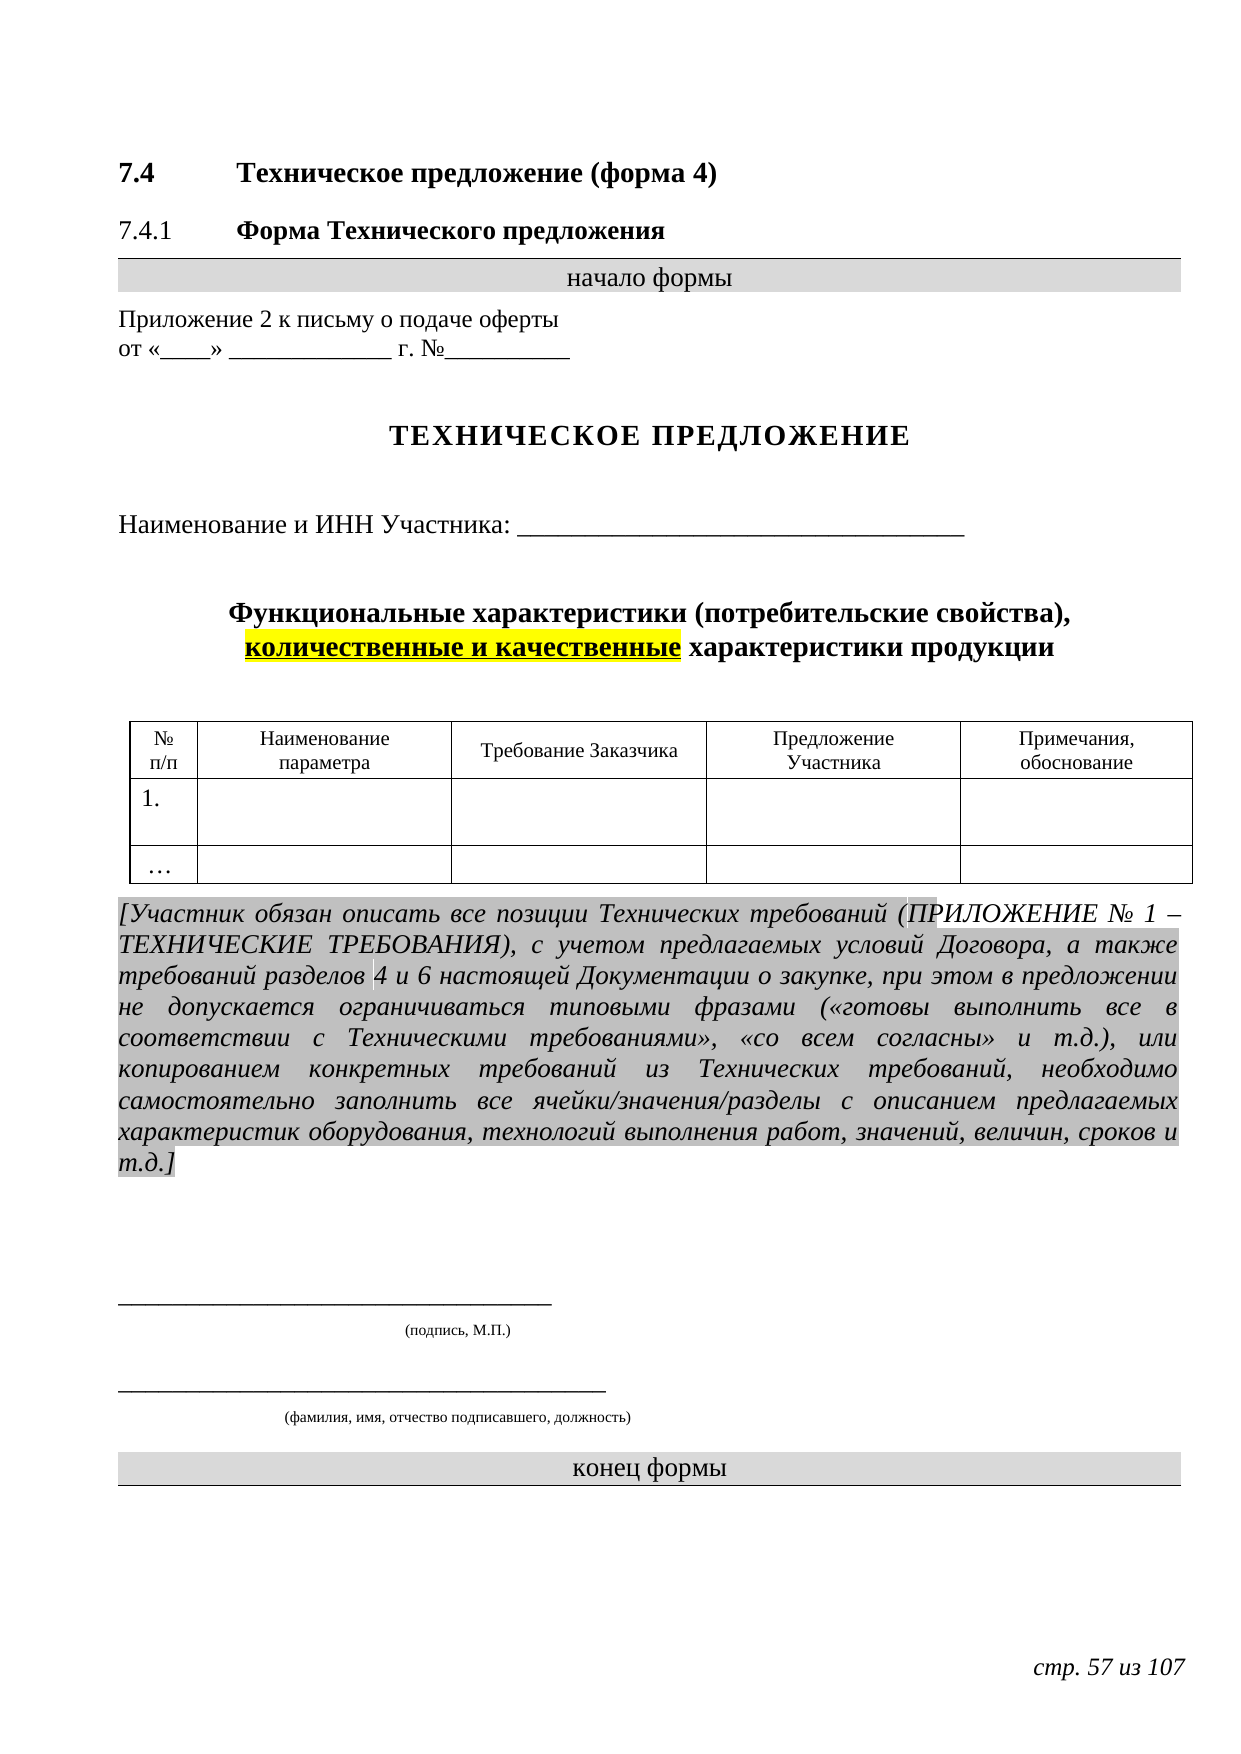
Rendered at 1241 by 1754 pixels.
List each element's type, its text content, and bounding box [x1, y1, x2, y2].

table_cell [131, 779, 197, 845]
subtitle Техническое предложение (форма 4) [118, 156, 1181, 189]
table_header № п/п [131, 722, 197, 778]
text Техническое предложение [118, 418, 1181, 452]
text Приложение 2 к письму о подаче оферты от «____» _____________ г. №__________ [118, 304, 1181, 362]
text Наименование и ИНН Участника: _________________________________ [118, 508, 1181, 539]
text Функциональные характеристики (потребительские свойства), количественные и качественные характеристики продукции [118, 595, 1181, 662]
text [Участник обязан описать все позиции Технических требований (ПРИЛОЖЕНИЕ № 1 – ТЕХНИЧЕСКИЕ ТРЕБОВАНИЯ), с учетом предлагаемых условий Договора, а также требований разделов 4 и 6 настоящей Документации о закупке, при этом в предложении не допускается ограничиваться типовыми фразами («готовы выполнить все в соответствии с Техническими требованиями», «со всем согласны» и т.д.), или копированием конкретных требований из Технических требований, необходимо самостоятельно заполнить все ячейки/значения/разделы с описанием предлагаемых характеристик оборудования, технологий выполнения работ, значений, величин, сроков и т.д.] [175, 897, 1181, 1177]
text (подпись, М.П.) [118, 1321, 797, 1352]
table_header Наименование параметра [198, 722, 451, 778]
table_cell [961, 779, 1192, 845]
table_cell [452, 779, 706, 845]
text Форма Технического предложения [118, 214, 1181, 245]
text ________________________________ [118, 1277, 1181, 1308]
table_cell … [131, 846, 197, 883]
text (фамилия, имя, отчество подписавшего, должность) [118, 1408, 797, 1439]
table_cell [961, 846, 1192, 883]
text начало формы [118, 259, 1181, 292]
table_cell [707, 779, 960, 845]
table_cell [198, 846, 451, 883]
table_cell [707, 846, 960, 883]
table_header Примечания, обоснование [961, 722, 1192, 778]
table_cell [452, 846, 706, 883]
table_cell [198, 779, 451, 845]
text конец формы [118, 1452, 1181, 1485]
table_header Требование Заказчика [452, 722, 706, 778]
table_header Предложение Участника [707, 722, 960, 778]
text ____________________________________ [118, 1364, 1181, 1395]
